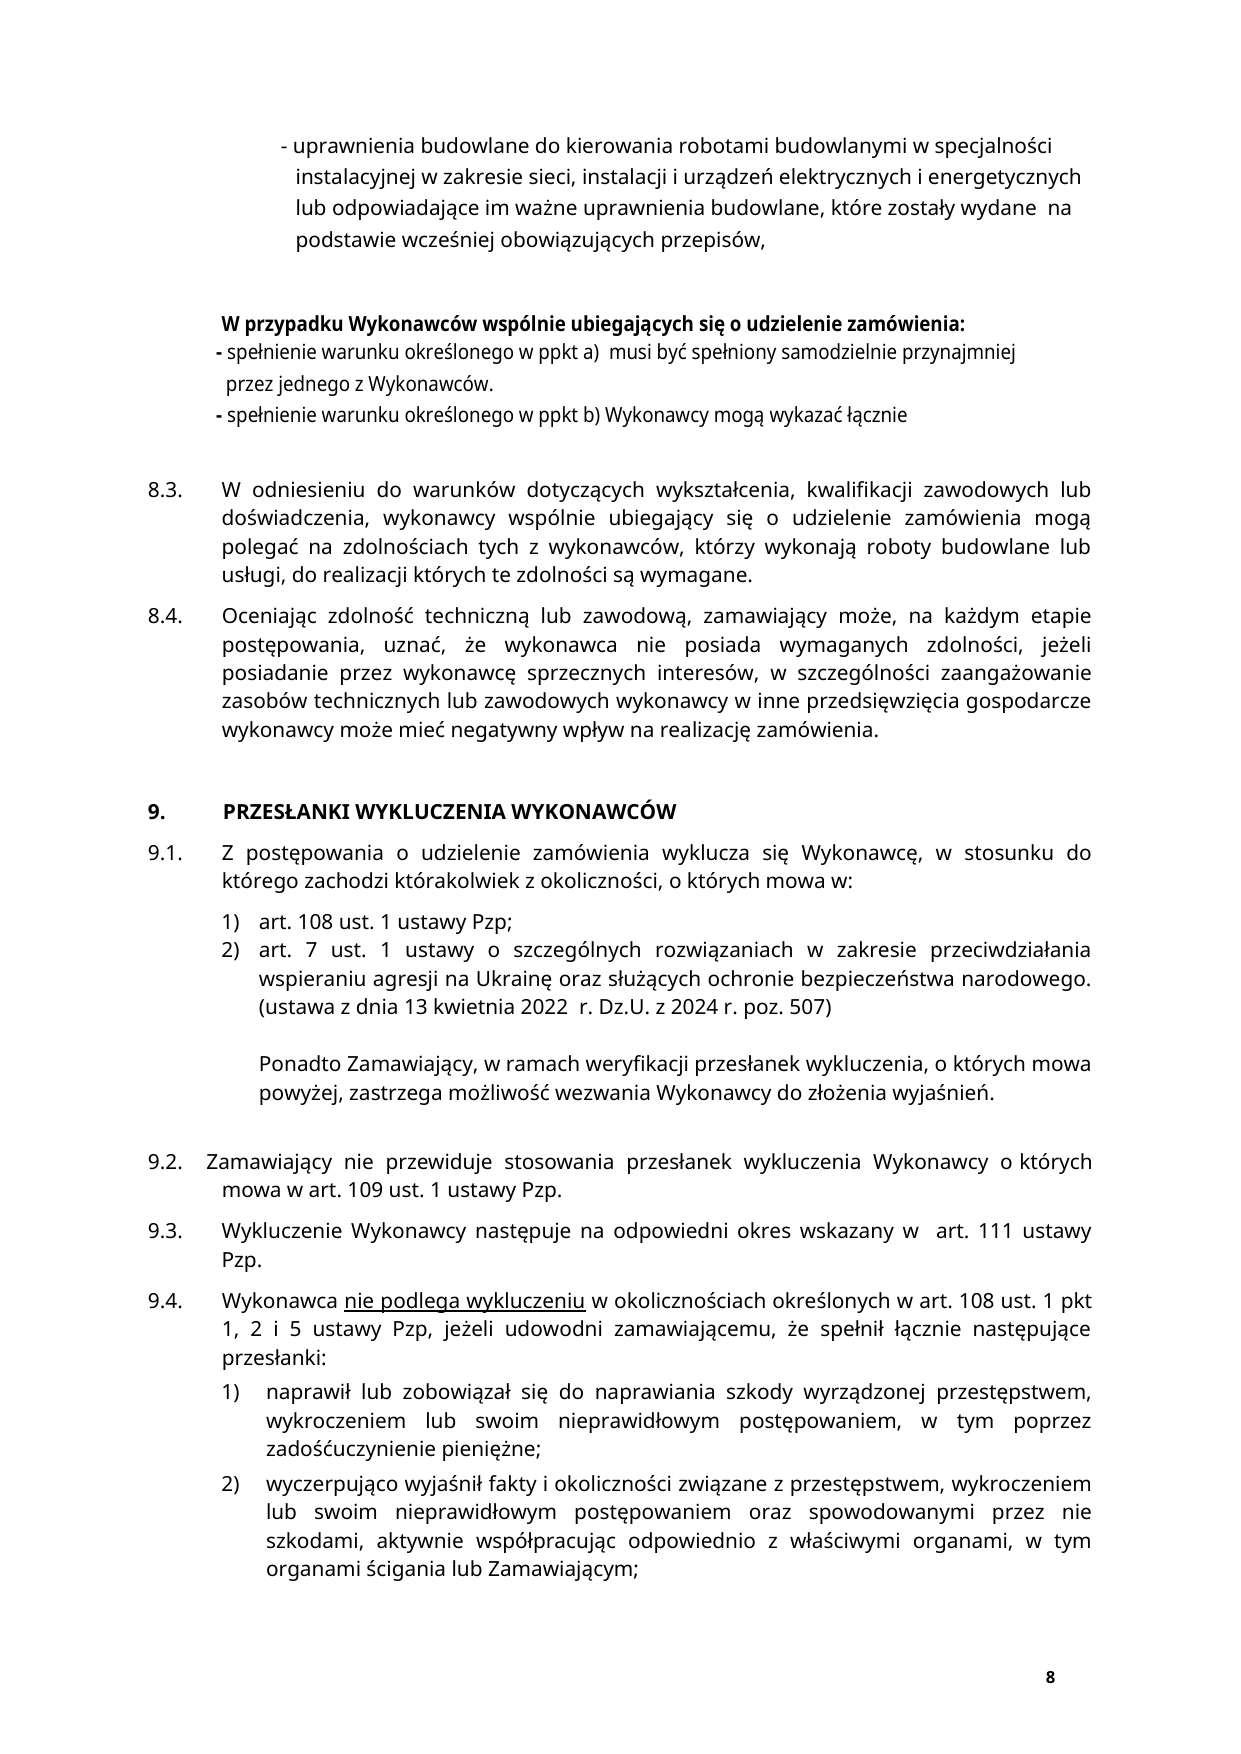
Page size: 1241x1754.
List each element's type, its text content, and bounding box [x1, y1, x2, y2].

list naprawił lub zobowiązał się do naprawiania szkody wyrządzonej przestępstwem, wykroczeniem lub swoim nieprawidłowym postępowaniem, w tym poprzez zadośćuczynienie pieniężne; [221, 1377, 1092, 1463]
text 8.4. Oceniając zdolność techniczną lub zawodową, zamawiający może, na każdym etapie postępowania, uznać, że wykonawca nie posiada wymaganych zdolności, jeżeli posiadanie przez wykonawcę sprzecznych interesów, w szczególności zaangażowanie zasobów technicznych lub zawodowych wykonawcy w inne przedsięwzięcia gospodarcze wykonawcy może mieć negatywny wpływ na realizację zamówienia. [148, 601, 1092, 743]
list art. 108 ust. 1 ustawy Pzp; [221, 907, 1092, 936]
text - uprawnienia budowlane do kierowania robotami budowlanymi w specjalności instalacyjnej w zakresie sieci, instalacji i urządzeń elektrycznych i energetycznych lub odpowiadające im ważne uprawnienia budowlane, które zostały wydane na podstawie wcześniej obowiązujących przepisów, [281, 131, 1114, 253]
text 9.1. Z postępowania o udzielenie zamówienia wyklucza się Wykonawcę, w stosunku do którego zachodzi którakolwiek z okoliczności, o których mowa w: [148, 838, 1092, 895]
text 9. PRZESŁANKI WYKLUCZENIA WYKONAWCÓW [148, 797, 1092, 825]
text przez jednego z Wykonawców. [148, 369, 1092, 397]
text 9.3. Wykluczenie Wykonawcy następuje na odpowiedni okres wskazany w art. 111 ustawy Pzp. [148, 1217, 1092, 1273]
text 9.2. Zamawiający nie przewiduje stosowania przesłanek wykluczenia Wykonawcy o których mowa w art. 109 ust. 1 ustawy Pzp. [148, 1147, 1092, 1204]
text - spełnienie warunku określonego w ppkt b) Wykonawcy mogą wykazać łącznie [148, 400, 1092, 428]
text W przypadku Wykonawców wspólnie ubiegających się o udzielenie zamówienia: [221, 309, 1092, 337]
list art. 7 ust. 1 ustawy o szczególnych rozwiązaniach w zakresie przeciwdziałania wspieraniu agresji na Ukrainę oraz służących ochronie bezpieczeństwa narodowego. (ustawa z dnia 13 kwietnia 2022 r. Dz.U. z 2024 r. poz. 507) [221, 936, 1092, 1021]
list wyczerpująco wyjaśnił fakty i okoliczności związane z przestępstwem, wykroczeniem lub swoim nieprawidłowym postępowaniem oraz spowodowanymi przez nie szkodami, aktywnie współpracując odpowiednio z właściwymi organami, w tym organami ścigania lub Zamawiającym; [221, 1469, 1092, 1583]
text 8.3. W odniesieniu do warunków dotyczących wykształcenia, kwalifikacji zawodowych lub doświadczenia, wykonawcy wspólnie ubiegający się o udzielenie zamówienia mogą polegać na zdolnościach tych z wykonawców, którzy wykonają roboty budowlane lub usługi, do realizacji których te zdolności są wymagane. [148, 475, 1092, 589]
text - spełnienie warunku określonego w ppkt a) musi być spełniony samodzielnie przynajmniej [148, 337, 1092, 366]
text 9.4. Wykonawca nie podlega wykluczeniu w okolicznościach określonych w art. 108 ust. 1 pkt 1, 2 i 5 ustawy Pzp, jeżeli udowodni zamawiającemu, że spełnił łącznie następujące przesłanki: [148, 1286, 1092, 1371]
text Ponadto Zamawiający, w ramach weryfikacji przesłanek wykluczenia, o których mowa powyżej, zastrzega możliwość wezwania Wykonawcy do złożenia wyjaśnień. [259, 1049, 1092, 1106]
